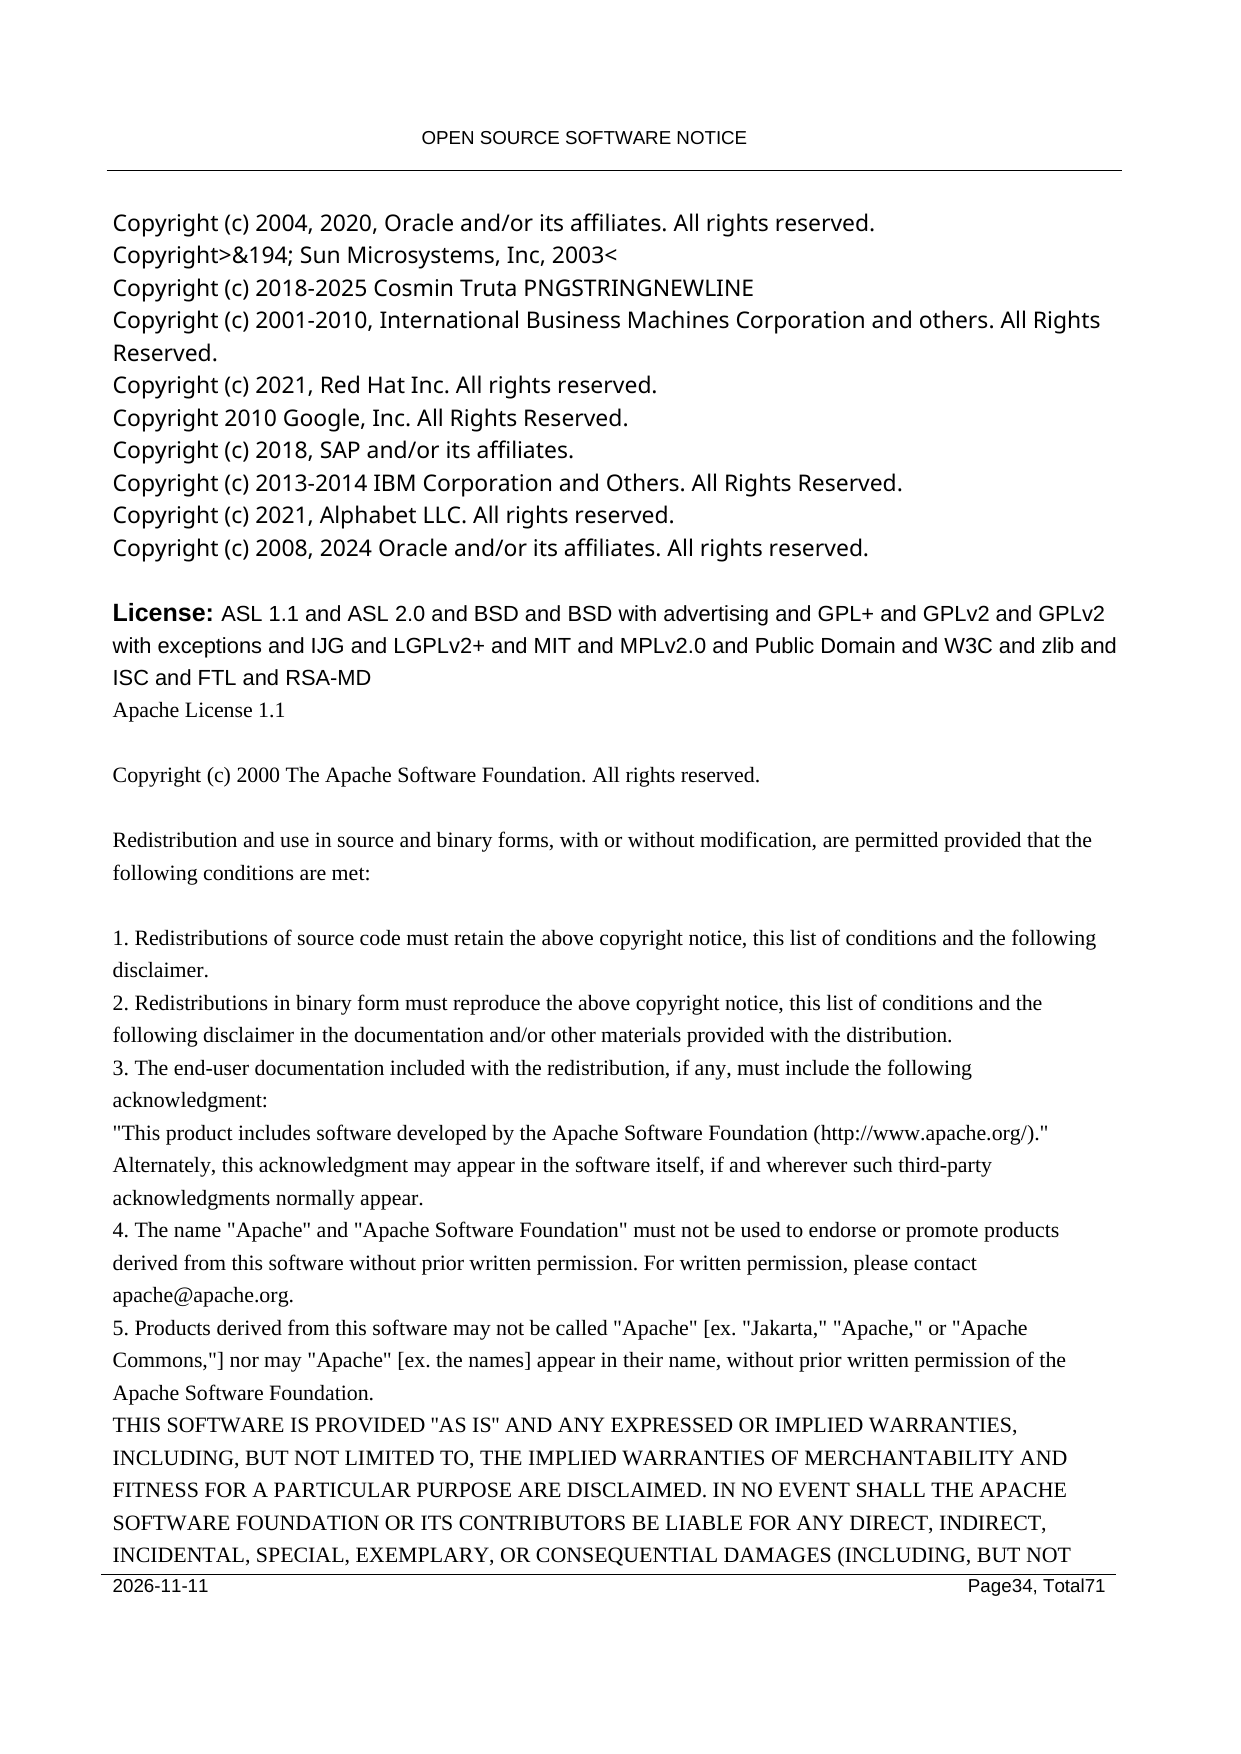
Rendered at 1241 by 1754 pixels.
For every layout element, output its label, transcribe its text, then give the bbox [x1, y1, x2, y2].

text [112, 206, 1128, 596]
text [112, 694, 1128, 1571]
text License: ASL 1.1 and ASL 2.0 and BSD and BSD with advertising and GPL+ and GPLv2 and GPLv2 with exceptions and IJG and LGPLv2+ and MIT and MPLv2.0 and Public Domain and W3C and zlib and ISC and FTL and RSA-MD [112, 596, 1128, 694]
